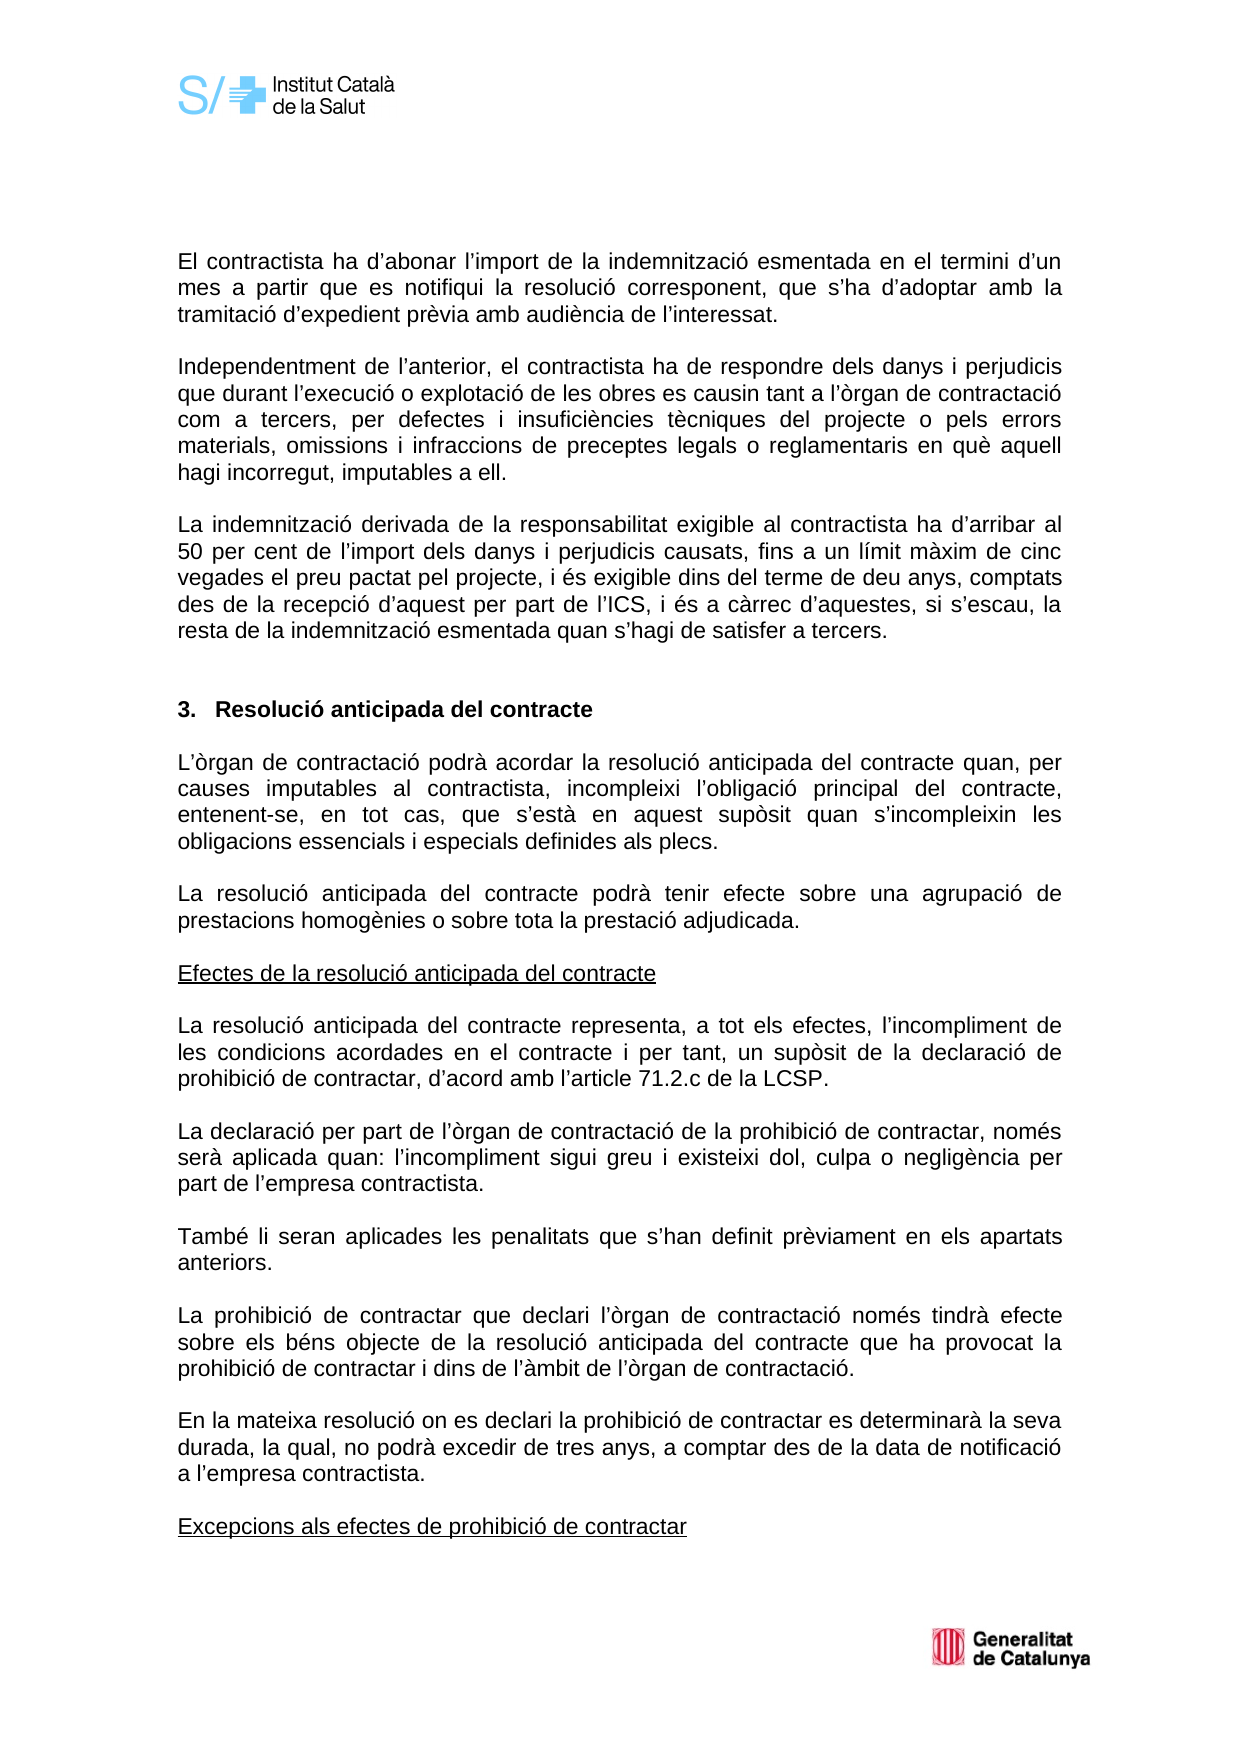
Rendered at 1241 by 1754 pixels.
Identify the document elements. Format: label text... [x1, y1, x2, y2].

text La resolució anticipada del contracte podrà tenir efecte sobre una agrupació de prestacions homogènies o sobre tota la prestació adjudicada. [177, 880, 1063, 933]
text La resolució anticipada del contracte representa, a tot els efectes, l’incompliment de les condicions acordades en el contracte i per tant, un supòsit de la declaració de prohibició de contractar, d’acord amb l’article 71.2.c de la LCSP. [177, 1012, 1063, 1091]
text Independentment de l’anterior, el contractista ha de respondre dels danys i perjudicis que durant l’execució o explotació de les obres es causin tant a l’òrgan de contractació com a tercers, per defectes i insuficiències tècniques del projecte o pels errors materials, omissions i infraccions de preceptes legals o reglamentaris en què aquell hagi incorregut, imputables a ell. [177, 353, 1063, 485]
text Efectes de la resolució anticipada del contracte [177, 959, 1063, 986]
text El contractista ha d’abonar l’import de la indemnització esmentada en el termini d’un mes a partir que es notifiqui la resolució corresponent, que s’ha d’adoptar amb la tramitació d’expedient prèvia amb audiència de l’interessat. [177, 248, 1063, 327]
list Resolució anticipada del contracte [177, 696, 1063, 722]
text En la mateixa resolució on es declari la prohibició de contractar es determinarà la seva durada, la qual, no podrà excedir de tres anys, a comptar des de la data de notificació a l’empresa contractista. [177, 1407, 1063, 1487]
text La declaració per part de l’òrgan de contractació de la prohibició de contractar, només serà aplicada quan: l’incompliment sigui greu i existeixi dol, culpa o negligència per part de l’empresa contractista. [177, 1118, 1063, 1197]
text Excepcions als efectes de prohibició de contractar [177, 1513, 1063, 1539]
picture [893, 1621, 1129, 1674]
text També li seran aplicades les penalitats que s’han definit prèviament en els apartats anteriors. [177, 1223, 1063, 1276]
picture [177, 73, 397, 118]
text La prohibició de contractar que declari l’òrgan de contractació només tindrà efecte sobre els béns objecte de la resolució anticipada del contracte que ha provocat la prohibició de contractar i dins de l’àmbit de l’òrgan de contractació. [177, 1302, 1063, 1381]
text La indemnització derivada de la responsabilitat exigible al contractista ha d’arribar al 50 per cent de l’import dels danys i perjudicis causats, fins a un límit màxim de cinc vegades el preu pactat pel projecte, i és exigible dins del terme de deu anys, comptats des de la recepció d’aquest per part de l’ICS, i és a càrrec d’aquestes, si s’escau, la resta de la indemnització esmentada quan s’hagi de satisfer a tercers. [177, 511, 1063, 643]
text L’òrgan de contractació podrà acordar la resolució anticipada del contracte quan, per causes imputables al contractista, incompleixi l’obligació principal del contracte, entenent-se, en tot cas, que s’està en aquest supòsit quan s’incompleixin les obligacions essencials i especials definides als plecs. [177, 749, 1063, 854]
